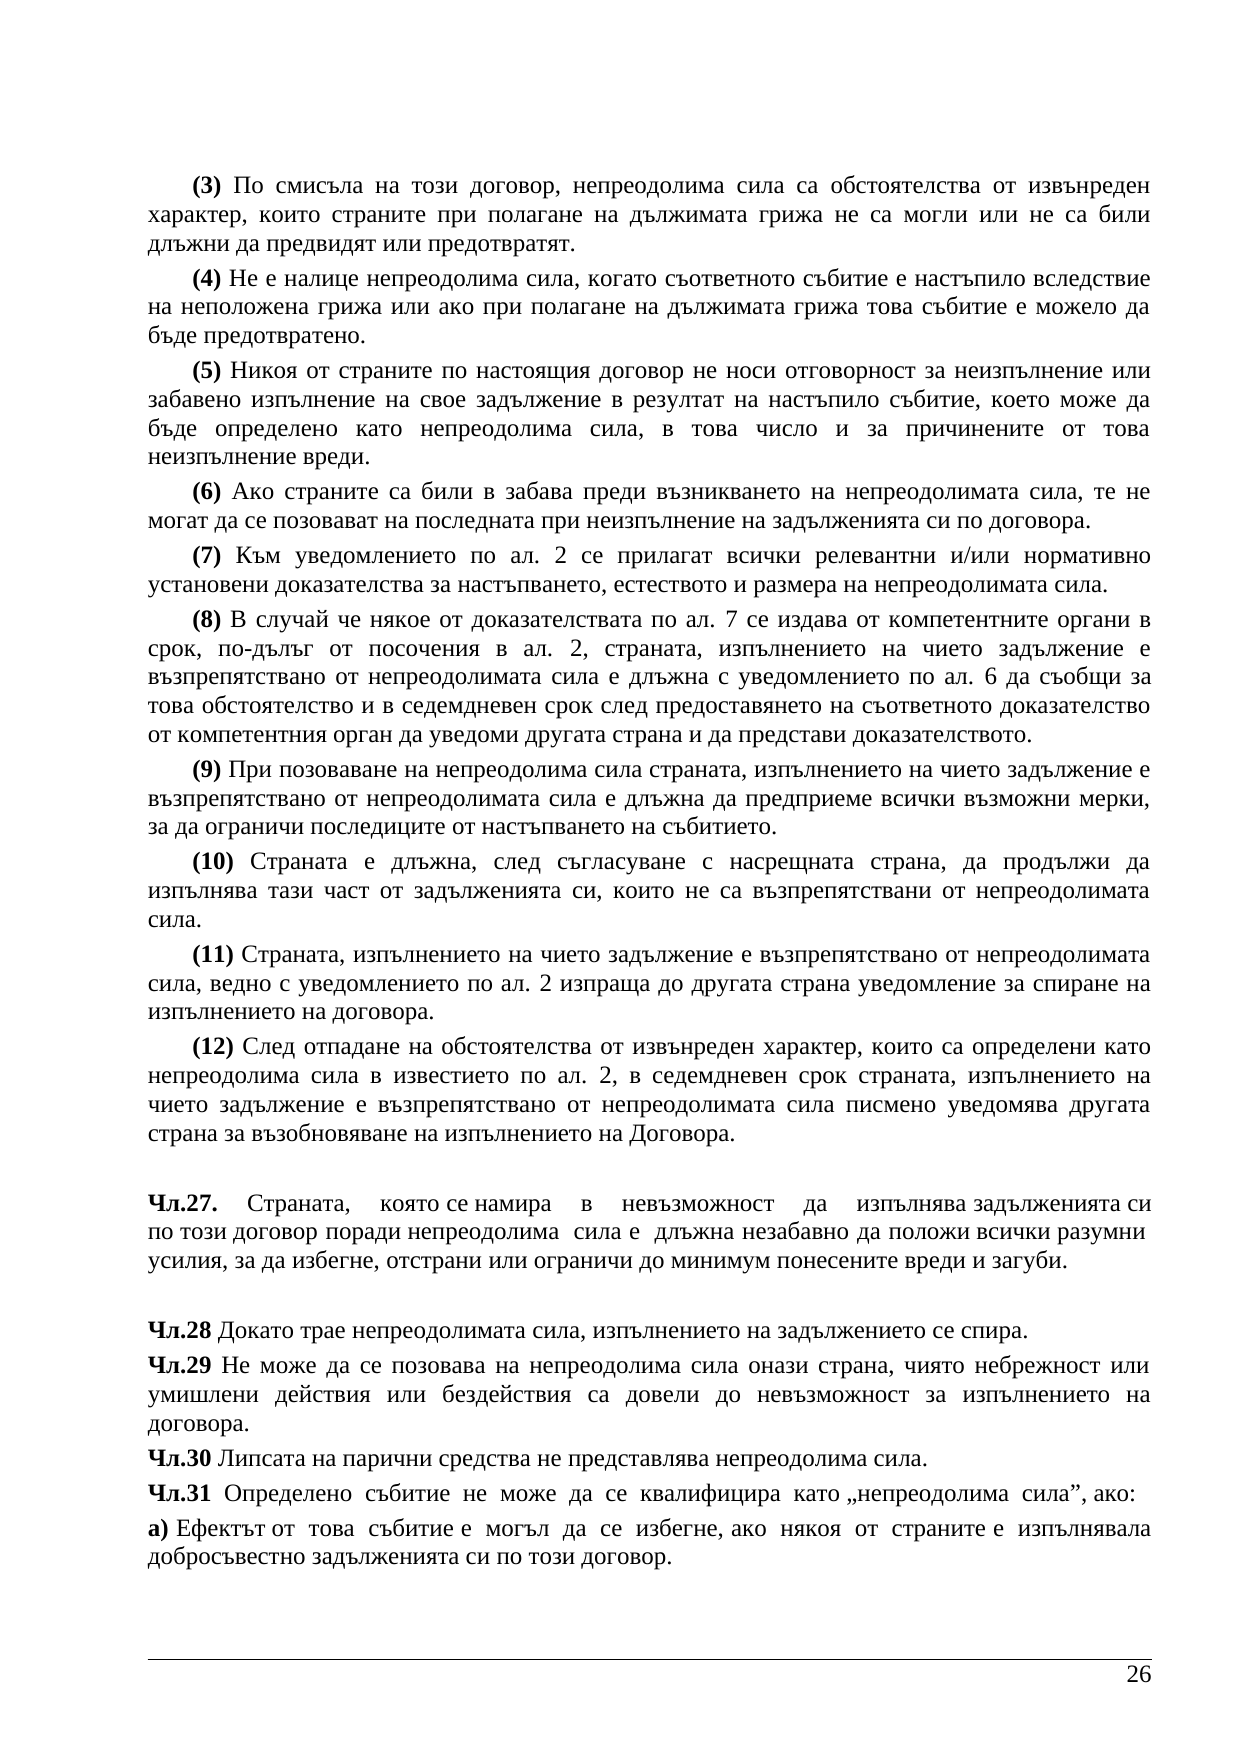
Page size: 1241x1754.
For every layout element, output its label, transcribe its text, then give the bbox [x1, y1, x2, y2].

text (9) При позоваване на непреодолима сила страната, изпълнението на чието задължение е възпрепятствано от непреодолимата сила е длъжна да предприеме всички възможни мерки, за да ограничи последиците от настъпването на събитието. [148, 754, 1152, 840]
text Чл.31 Определено събитие не може да се квалифицира като „непреодолима сила”, ако: [148, 1478, 1152, 1506]
text Чл.29 Не може да се позовава на непреодолима сила онази страна, чиято небрежност или умишлени действия или бездействия са довели до невъзможност за изпълнението на договора. [148, 1350, 1152, 1436]
text (12) След отпадане на обстоятелства от извънреден характер, които са определени като непреодолима сила в известието по ал. 2, в седемдневен срок страната, изпълнението на чието задължение е възпрепятствано от непреодолимата сила писмено уведомява другата страна за възобновяване на изпълнението на Договора. [148, 1031, 1152, 1146]
text (11) Страната, изпълнението на чието задължение е възпрепятствано от непреодолимата сила, ведно с уведомлението по ал. 2 изпраща до другата страна уведомление за спиране на изпълнението на договора. [148, 939, 1152, 1025]
text (8) В случай че някое от доказателствата по ал. 7 се издава от компетентните органи в срок, по-дълъг от посочения в ал. 2, страната, изпълнението на чието задължение е възпрепятствано от непреодолимата сила е длъжна с уведомлението по ал. 6 да съобщи за това обстоятелство и в седемдневен срок след предоставянето на съответното доказателство от компетентния орган да уведоми другата страна и да представи доказателството. [148, 604, 1152, 748]
text (4) Не е налице непреодолима сила, когато съответното събитие е настъпило вследствие на неположена грижа или ако при полагане на дължимата грижа това събитие е можело да бъде предотвратено. [148, 263, 1152, 349]
text а) Ефектът от това събитие е могъл да се избегне, ако някоя от страните е изпълнявала добросъвестно задълженията си по този договор. [148, 1513, 1152, 1570]
text (10) Страната е длъжна, след съгласуване с насрещната страна, да продължи да изпълнява тази част от задълженията си, които не са възпрепятствани от непреодолимата сила. [148, 846, 1152, 933]
text (3) По смисъла на този договор, непреодолима сила са обстоятелства от извънреден характер, които страните при полагане на дължимата грижа не са могли или не са били длъжни да предвидят или предотвратят. [148, 170, 1152, 256]
text (7) Към уведомлението по ал. 2 се прилагат всички релевантни и/или нормативно установени доказателства за настъпването, естеството и размера на непреодолимата сила. [148, 540, 1152, 598]
text Чл.28 Докато трае непреодолимата сила, изпълнението на задължението се спира. [148, 1315, 1152, 1344]
text (5) Никоя от страните по настоящия договор не носи отговорност за неизпълнение или забавено изпълнение на свое задължение в резултат на настъпило събитие, което може да бъде определено като непреодолима сила, в това число и за причинените от това неизпълнение вреди. [148, 355, 1152, 470]
text (6) Ако страните са били в забава преди възникването на непреодолимата сила, те не могат да се позовават на последната при неизпълнение на задълженията си по договора. [148, 476, 1152, 534]
text Чл.27. Страната, която се намира в невъзможност да изпълнява задълженията си по този договор поради непреодолима сила е длъжна незабавно да положи всички разумни усилия, за да избегне, отстрани или ограничи до минимум понесените вреди и загуби. [148, 1188, 1152, 1274]
text Чл.30 Липсата на парични средства не представлява непреодолима сила. [148, 1443, 1152, 1471]
